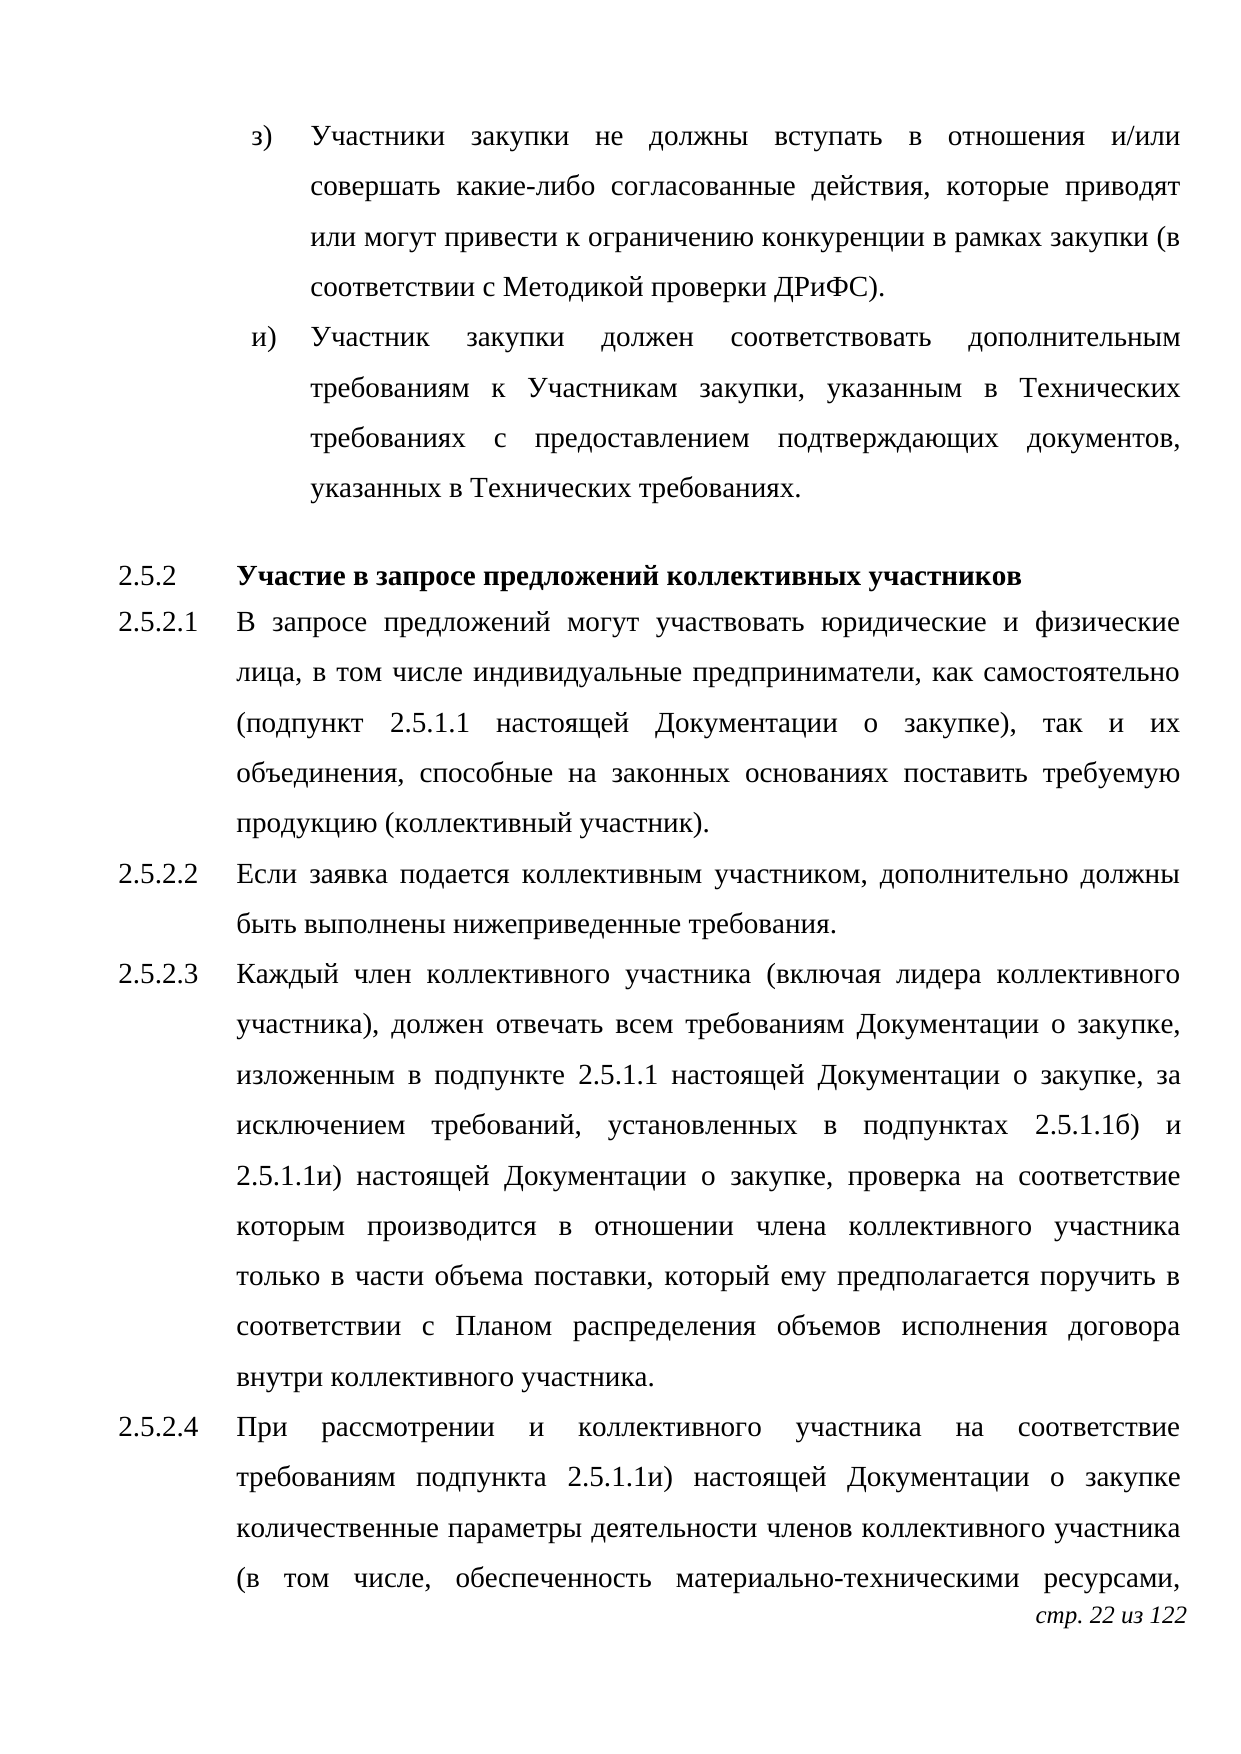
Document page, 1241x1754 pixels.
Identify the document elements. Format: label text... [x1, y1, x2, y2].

list Участие в запросе предложений коллективных участников [118, 558, 1181, 592]
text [118, 1409, 1181, 1594]
text В запросе предложений могут участвовать юридические и физические лица, в том числе индивидуальные предприниматели, как самостоятельно (подпункт 2.5.1.1 настоящей Документации о закупке), так и их объединения, способные на законных основаниях поставить требуемую продукцию (коллективный участник). [118, 604, 1181, 839]
text Если заявка подается коллективным участником, дополнительно должны быть выполнены нижеприведенные требования. [118, 856, 1181, 939]
text Каждый член коллективного участника (включая лидера коллективного участника), должен отвечать всем требованиям Документации о закупке, изложенным в подпункте 2.5.1.1 настоящей Документации о закупке, за исключением требований, установленных в подпунктах 2.5.1.1б) и 2.5.1.1и) настоящей Документации о закупке, проверка на соответствие которым производится в отношении члена коллективного участника только в части объема поставки, который ему предполагается поручить в соответствии с Планом распределения объемов исполнения договора внутри коллективного участника. [118, 956, 1181, 1392]
text Участник закупки должен соответствовать дополнительным требованиям к Участникам закупки, указанным в Технических требованиях с предоставлением подтверждающих документов, указанных в Технических требованиях. [251, 319, 1181, 504]
text Участники закупки не должны вступать в отношения и/или совершать какие-либо согласованные действия, которые приводят или могут привести к ограничению конкуренции в рамках закупки (в соответствии с Методикой проверки ДРиФС). [251, 118, 1181, 303]
